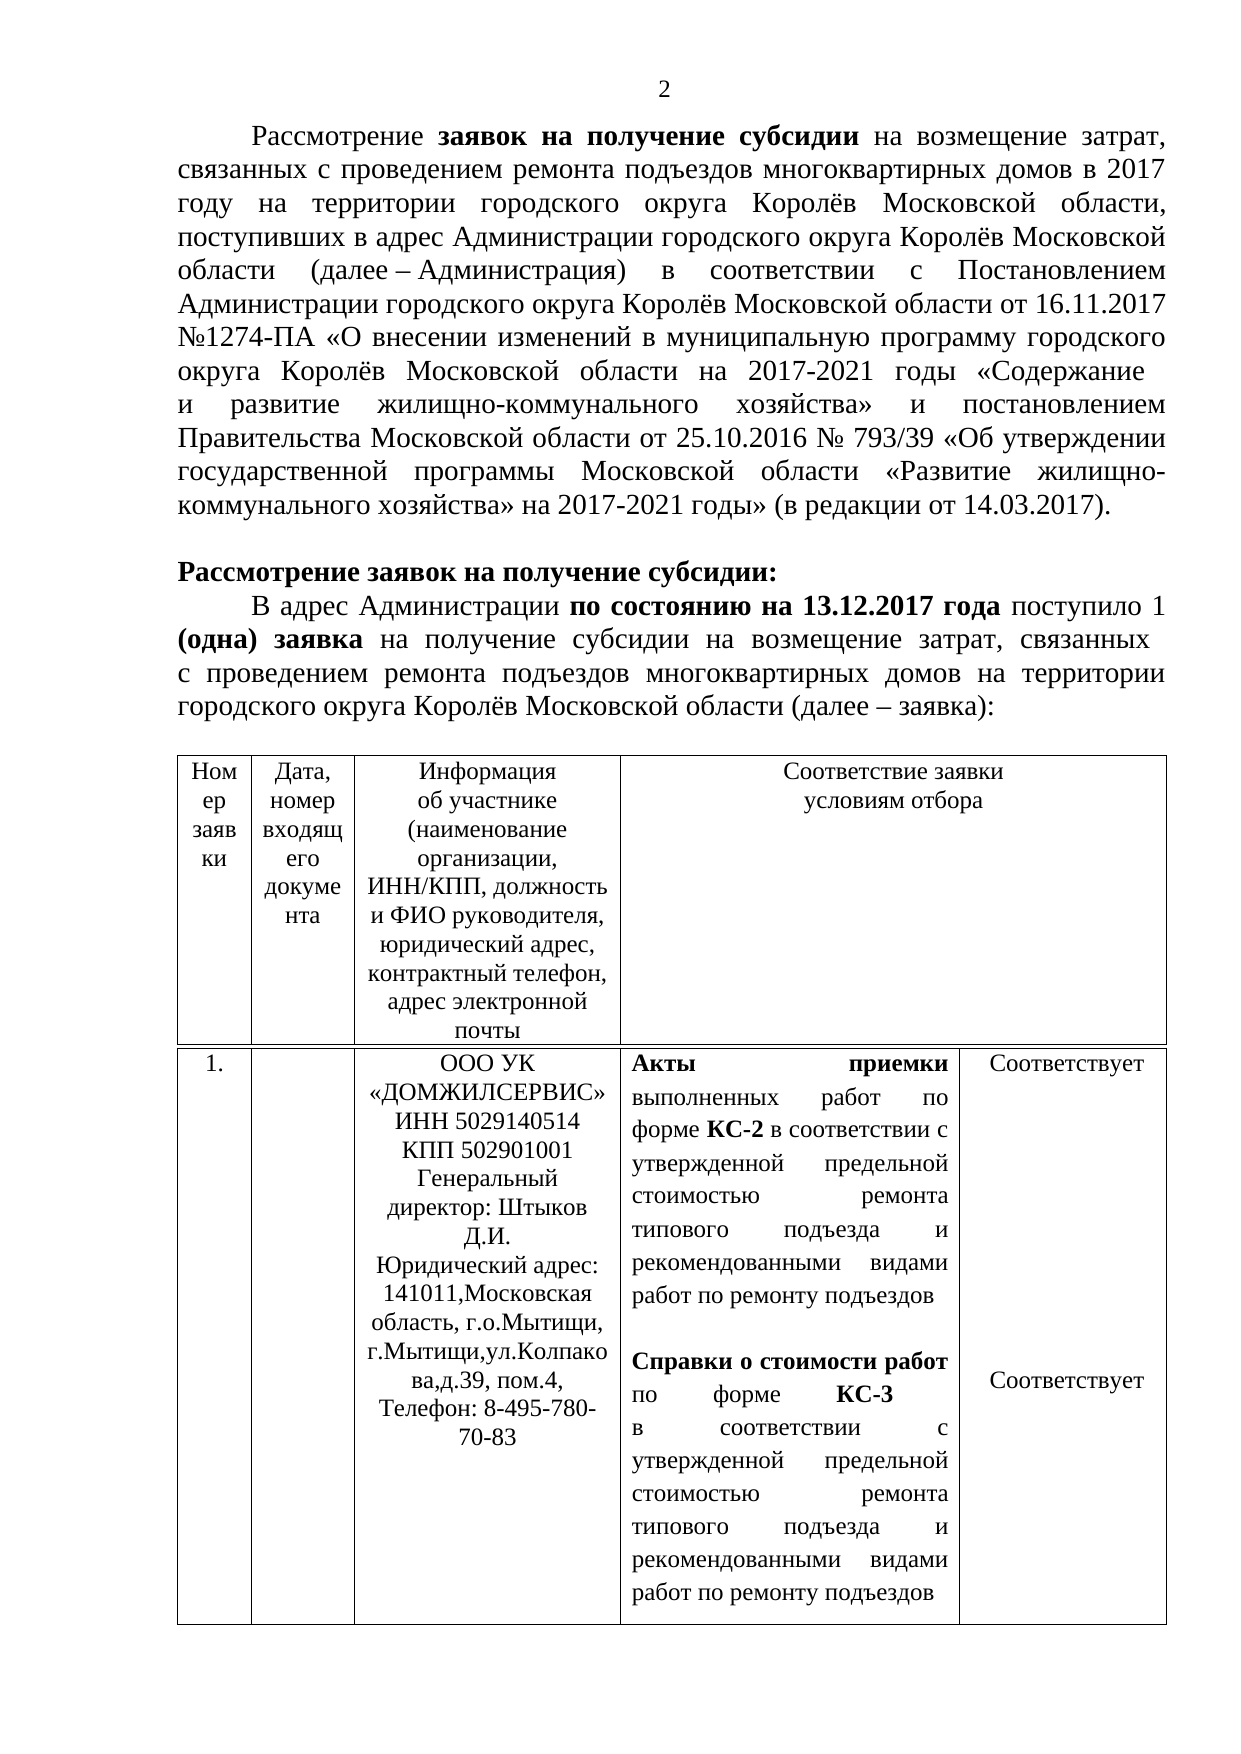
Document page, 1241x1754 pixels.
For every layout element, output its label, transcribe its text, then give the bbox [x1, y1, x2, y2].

text Рассмотрение заявок на получение субсидии на возмещение затрат, связанных с проведением ремонта подъездов многоквартирных домов в 2017 году на территории городского округа Королёв Московской области, поступивших в адрес Администрации городского округа Королёв Московской области (далее – Администрация) в соответствии с Постановлением Администрации городского округа Королёв Московской области от 16.11.2017 №1274-ПА «О внесении изменений в муниципальную программу городского округа Королёв Московской области на 2017-2021 годы «Содержание и развитие жилищно-коммунального хозяйства» и постановлением Правительства Московской области от 25.10.2016 № 793/39 «Об утверждении государственной программы Московской области «Развитие жилищно-коммунального хозяйства» на 2017-2021 годы» (в редакции от 14.03.2017). [177, 118, 1166, 521]
text В адрес Администрации по состоянию на 13.12.2017 года поступило 1 (одна) заявка на получение субсидии на возмещение затрат, связанных с проведением ремонта подъездов многоквартирных домов на территории городского округа Королёв Московской области (далее – заявка): [177, 588, 1166, 722]
text Рассмотрение заявок на получение субсидии: [177, 554, 1166, 588]
table_header Информация об участнике (наименование организации, ИНН/КПП, должность и ФИО руководителя, юридический адрес, контрактный телефон, адрес электронной почты [355, 756, 620, 1044]
table_header Дата, номер входящего документа [252, 756, 354, 1044]
table_header Номер заявки [178, 756, 251, 1044]
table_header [355, 1049, 620, 1623]
table_header 1. [178, 1049, 251, 1623]
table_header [960, 1049, 1166, 1623]
table_header [252, 1049, 354, 1623]
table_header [621, 1049, 959, 1623]
table_header Соответствие заявки условиям отбора [621, 756, 1166, 1044]
